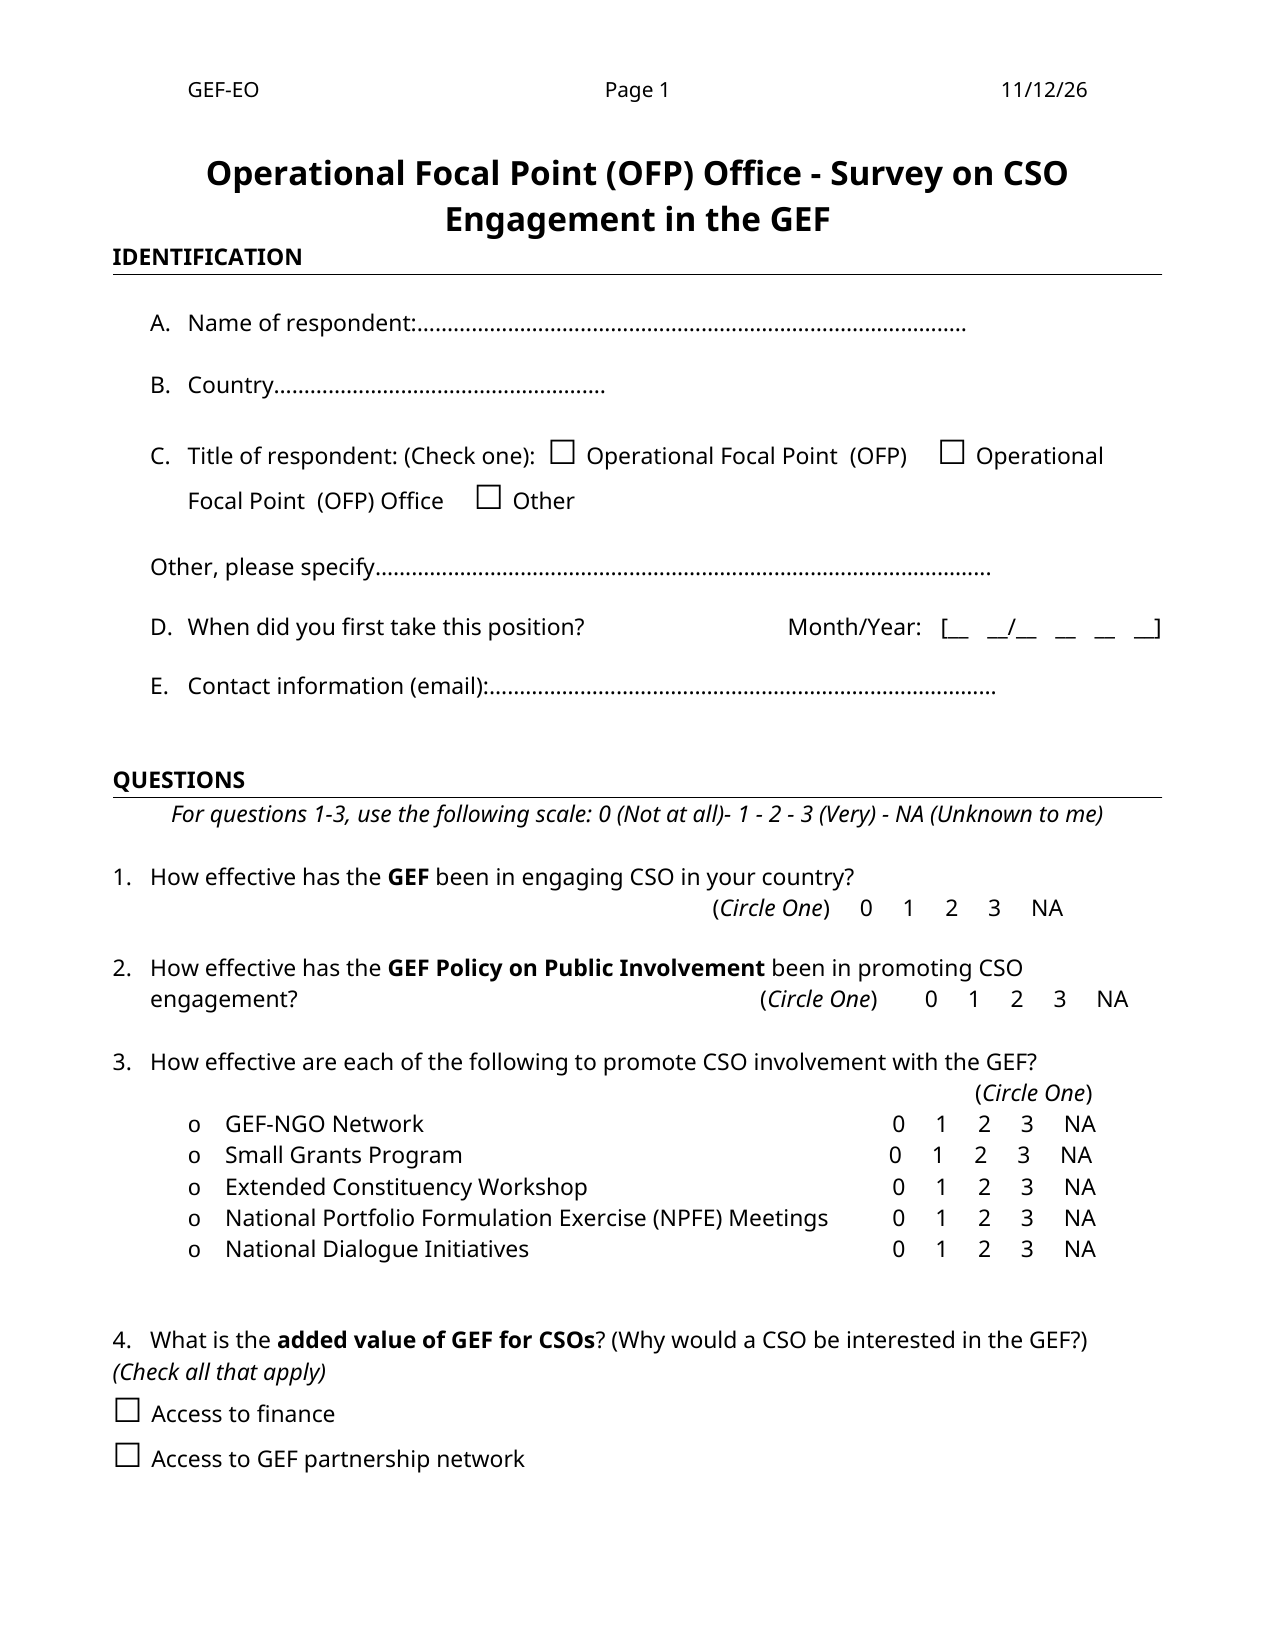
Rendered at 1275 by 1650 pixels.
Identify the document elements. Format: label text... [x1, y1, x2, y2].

list GEF-NGO Network 0 1 2 3 NA [187, 1108, 1162, 1139]
list National Portfolio Formulation Exercise (NPFE) Meetings 0 1 2 3 NA [187, 1202, 1162, 1233]
text ☐ Access to GEF partnership network [112, 1432, 1162, 1478]
list How effective has the GEF Policy on Public Involvement been in promoting CSO engagement? (Circle One) 0 1 2 3 NA [112, 952, 1162, 1014]
text (Circle One) 0 1 2 3 NA [712, 892, 1162, 952]
text (Circle One) [787, 1077, 1162, 1108]
list Title of respondent: (Check one): ☐ Operational Focal Point (OFP) ☐ Operational Focal Point (OFP) Office ☐ Other [150, 429, 1162, 519]
list National Dialogue Initiatives 0 1 2 3 NA [187, 1233, 1162, 1293]
text Operational Focal Point (OFP) Office - Survey on CSO Engagement in the GEF [112, 150, 1162, 241]
list Small Grants Program 0 1 2 3 NA [187, 1139, 1162, 1171]
text QUESTIONS [112, 764, 1162, 798]
list Country………………………………………………. [150, 369, 1162, 429]
list What is the added value of GEF for CSOs? (Why would a CSO be interested in the GEF?) [112, 1324, 1162, 1356]
text For questions 1-3, use the following scale: 0 (Not at all)- 1 - 2 - 3 (Very) - NA (Unknown to me) [112, 798, 1162, 829]
list When did you first take this position? Month/Year: [__ __/__ __ __ __] [150, 610, 1162, 670]
list Name of respondent:………………………..…………………………………………………….. [150, 306, 1162, 338]
list How effective are each of the following to promote CSO involvement with the GEF? [112, 1045, 1162, 1077]
text (Check all that apply) [112, 1356, 1162, 1387]
list Contact information (email):………………………………………………………………………… [150, 670, 1162, 701]
text ☐ Access to finance [112, 1387, 1162, 1432]
text IDENTIFICATION [112, 241, 1162, 275]
list How effective has the GEF been in engaging CSO in your country? [112, 861, 1162, 892]
text Other, please specify………………………………………………………………………………………... [112, 551, 1162, 610]
list Extended Constituency Workshop 0 1 2 3 NA [187, 1171, 1162, 1202]
